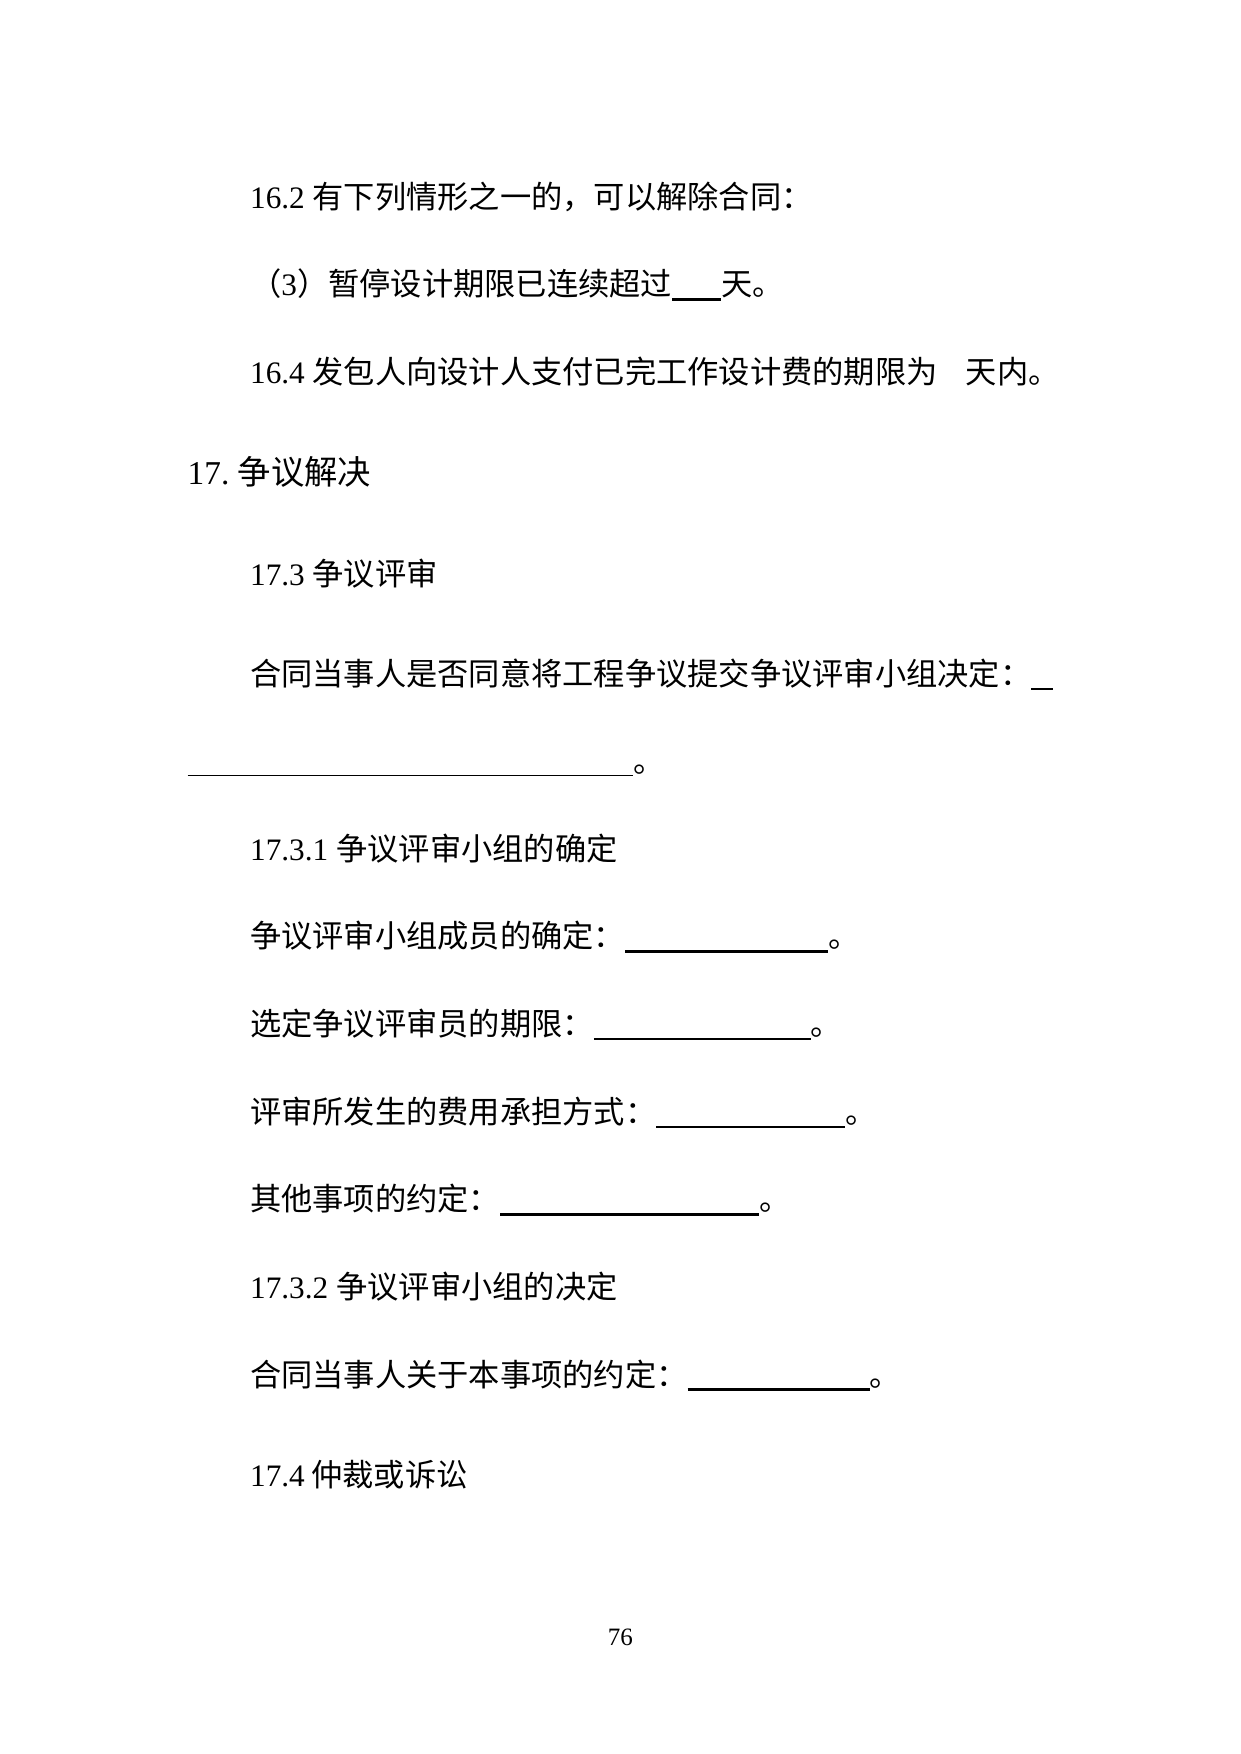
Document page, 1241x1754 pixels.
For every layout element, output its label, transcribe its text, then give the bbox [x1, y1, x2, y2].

text 其他事项的约定： 。 [187, 1164, 1053, 1229]
subtitle 17. 争议解决 [187, 437, 1053, 502]
text 合同当事人关于本事项的约定： 。 [187, 1340, 1053, 1405]
text 合同当事人是否同意将工程争议提交争议评审小组决定： [203, 639, 1053, 704]
text （3）暂停设计期限已连续超过 天。 [187, 249, 1053, 314]
text 评审所发生的费用承担方式： 。 [187, 1077, 1053, 1142]
text 争议评审小组成员的确定： 。 [187, 902, 1053, 967]
text 16.4 发包人向设计人支付已完工作设计费的期限为 天内。 [187, 337, 1053, 402]
text 16.2 有下列情形之一的，可以解除合同： [187, 162, 1053, 227]
text 17.3.2 争议评审小组的决定 [187, 1252, 1053, 1317]
text 。 [187, 727, 1053, 792]
text 17.3.1 争议评审小组的确定 [187, 814, 1053, 879]
text 17.4仲裁或诉讼 [187, 1440, 1053, 1505]
text 选定争议评审员的期限： 。 [187, 989, 1053, 1054]
text 17.3 争议评审 [187, 539, 1053, 604]
